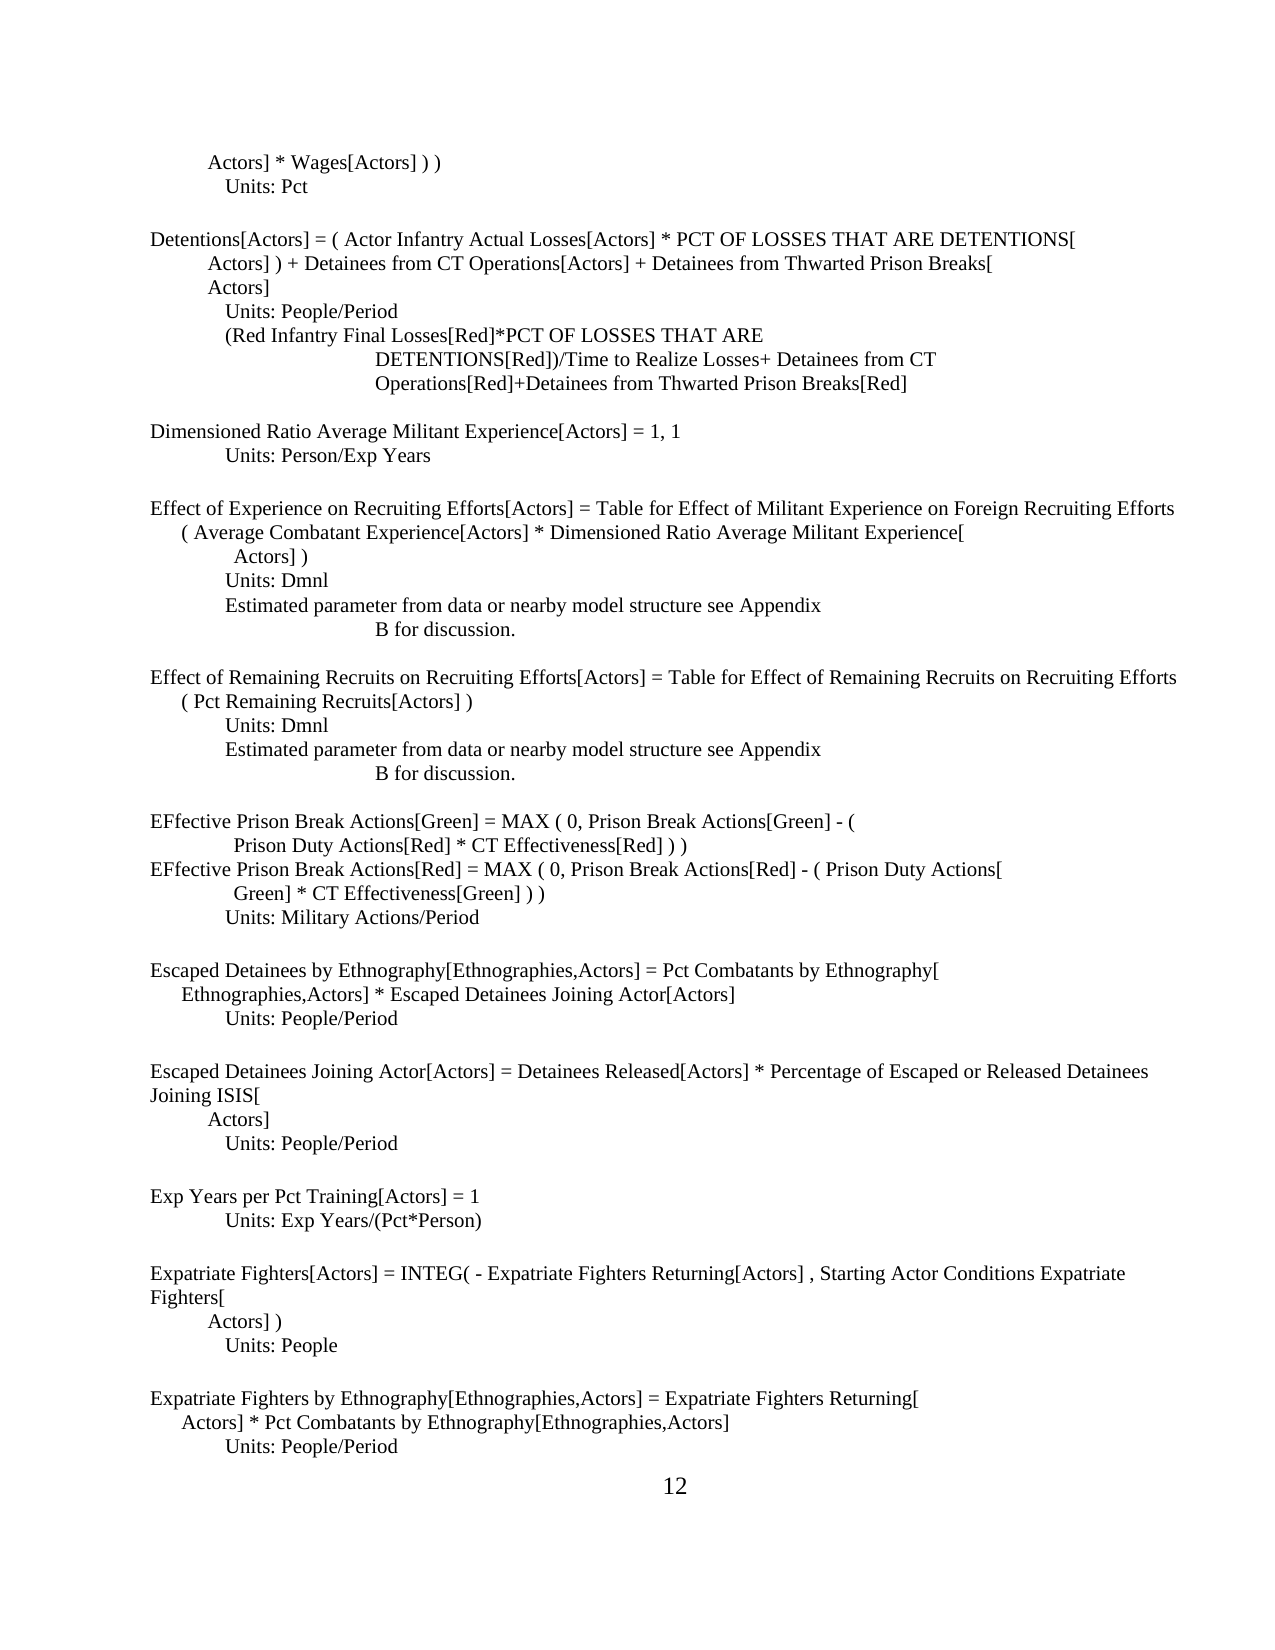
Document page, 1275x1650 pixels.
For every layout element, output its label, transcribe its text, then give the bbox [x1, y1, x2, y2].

text Actors] ) [150, 1309, 1200, 1333]
text Estimated parameter from data or nearby model structure see Appendix [150, 737, 1200, 761]
text Units: Exp Years/(Pct*Person) [150, 1208, 1200, 1232]
text Units: Pct [150, 174, 1200, 198]
text DETENTIONS[Red])/Time to Realize Losses+ Detainees from CT [150, 347, 1200, 371]
text Units: People/Period [150, 299, 1200, 323]
text Units: People [150, 1333, 1200, 1357]
text (Red Infantry Final Losses[Red]*PCT OF LOSSES THAT ARE [150, 323, 1200, 347]
text B for discussion. [150, 761, 1200, 785]
text Effect of Remaining Recruits on Recruiting Efforts[Actors] = Table for Effect of Remaining Recruits on Recruiting Efforts [150, 665, 1200, 689]
text Actors] [150, 1107, 1200, 1131]
text Ethnographies,Actors] * Escaped Detainees Joining Actor[Actors] [150, 982, 1200, 1006]
text Units: People/Period [150, 1131, 1200, 1155]
text Dimensioned Ratio Average Militant Experience[Actors] = 1, 1 [150, 419, 1200, 443]
text Operations[Red]+Detainees from Thwarted Prison Breaks[Red] [150, 371, 1200, 395]
text ( Pct Remaining Recruits[Actors] ) [150, 689, 1200, 713]
text Escaped Detainees by Ethnography[Ethnographies,Actors] = Pct Combatants by Ethnography[ [150, 958, 1200, 982]
text B for discussion. [150, 617, 1200, 641]
text Green] * CT Effectiveness[Green] ) ) [150, 881, 1200, 905]
text Escaped Detainees Joining Actor[Actors] = Detainees Released[Actors] * Percentage of Escaped or Released Detainees Joining ISIS[ [150, 1059, 1200, 1107]
text Effect of Experience on Recruiting Efforts[Actors] = Table for Effect of Militant Experience on Foreign Recruiting Efforts [150, 496, 1200, 520]
text Actors] [150, 275, 1200, 299]
text Expatriate Fighters[Actors] = INTEG( - Expatriate Fighters Returning[Actors] , Starting Actor Conditions Expatriate Fighters[ [150, 1261, 1200, 1309]
text Actors] * Pct Combatants by Ethnography[Ethnographies,Actors] [150, 1410, 1200, 1434]
text Actors] ) [150, 544, 1200, 568]
text Units: Military Actions/Period [150, 905, 1200, 929]
text Units: Dmnl [150, 568, 1200, 592]
text ( Average Combatant Experience[Actors] * Dimensioned Ratio Average Militant Experience[ [150, 520, 1200, 544]
text Units: Person/Exp Years [150, 443, 1200, 467]
text Expatriate Fighters by Ethnography[Ethnographies,Actors] = Expatriate Fighters Returning[ [150, 1386, 1200, 1410]
text Detentions[Actors] = ( Actor Infantry Actual Losses[Actors] * PCT OF LOSSES THAT ARE DETENTIONS[ [150, 227, 1200, 251]
text Actors] * Wages[Actors] ) ) [150, 150, 1200, 174]
text Estimated parameter from data or nearby model structure see Appendix [150, 592, 1200, 617]
text Units: People/Period [150, 1006, 1200, 1030]
text Units: Dmnl [150, 713, 1200, 737]
text Actors] ) + Detainees from CT Operations[Actors] + Detainees from Thwarted Prison Breaks[ [150, 251, 1200, 275]
text Units: People/Period [150, 1434, 1200, 1458]
text Prison Duty Actions[Red] * CT Effectiveness[Red] ) ) [150, 833, 1200, 857]
text EFfective Prison Break Actions[Red] = MAX ( 0, Prison Break Actions[Red] - ( Prison Duty Actions[ [150, 857, 1200, 881]
text Exp Years per Pct Training[Actors] = 1 [150, 1184, 1200, 1208]
text EFfective Prison Break Actions[Green] = MAX ( 0, Prison Break Actions[Green] - ( [150, 809, 1200, 833]
